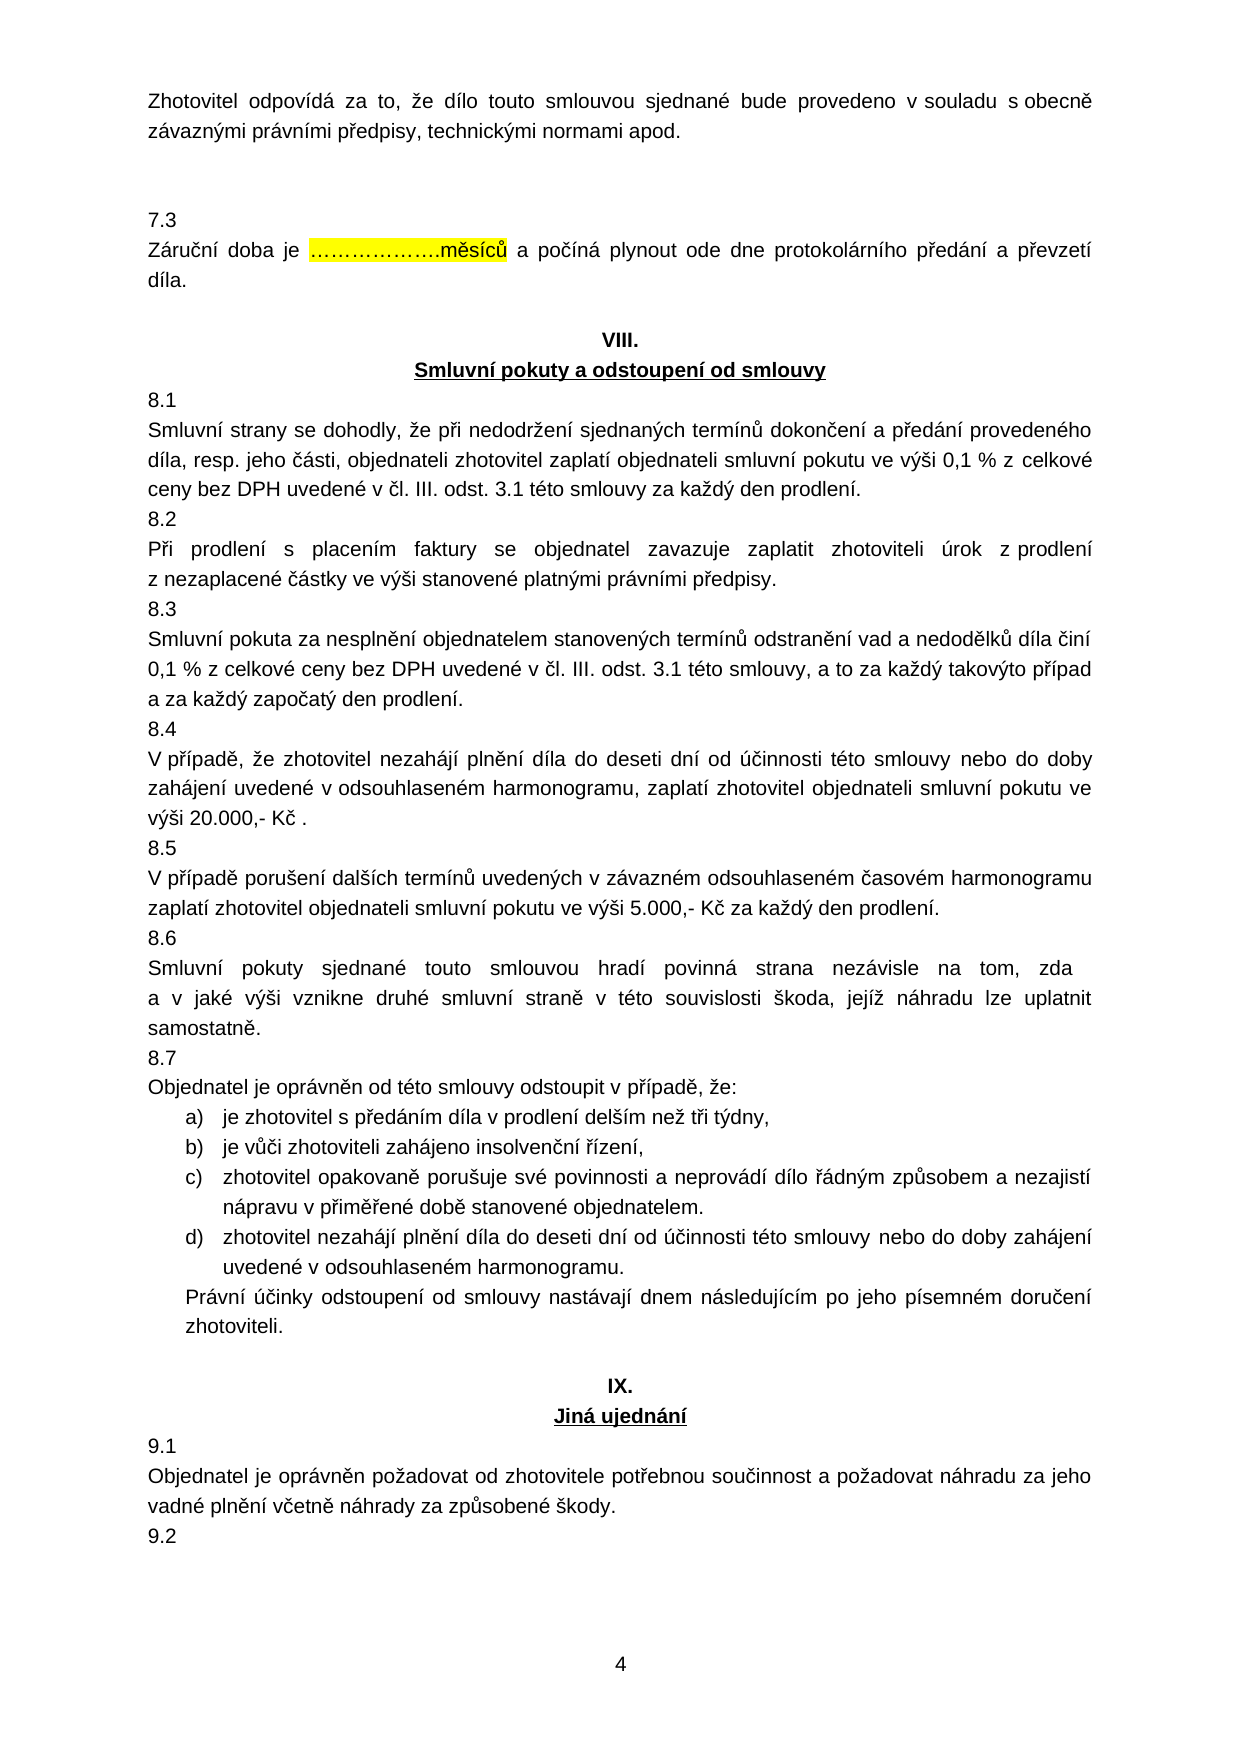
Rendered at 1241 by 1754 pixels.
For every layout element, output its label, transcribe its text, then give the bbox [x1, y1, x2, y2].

text Záruční doba je ……………….měsíců a počíná plynout ode dne protokolárního předání a převzetí díla. [148, 238, 1092, 292]
text 8.3 [148, 597, 1092, 621]
text Zhotovitel odpovídá za to, že dílo touto smlouvou sjednané bude provedeno v souladu s obecně závaznými právními předpisy, technickými normami apod. [148, 89, 1092, 142]
text 7.3 [148, 208, 1092, 232]
text 9.2 [148, 1524, 1092, 1548]
text 8.7 [148, 1045, 1092, 1069]
text Objednatel je oprávněn požadovat od zhotovitele potřebnou součinnost a požadovat náhradu za jeho vadné plnění včetně náhrady za způsobené škody. [148, 1464, 1092, 1518]
text 8.6 [148, 926, 1092, 950]
text Právní účinky odstoupení od smlouvy nastávají dnem následujícím po jeho písemném doručení zhotoviteli. [185, 1284, 1092, 1338]
text Smluvní strany se dohodly, že při nedodržení sjednaných termínů dokončení a předání provedeného díla, resp. jeho části, objednateli zhotovitel zaplatí objednateli smluvní pokutu ve výši 0,1 % z celkové ceny bez DPH uvedené v čl. III. odst. 3.1 této smlouvy za každý den prodlení. [148, 417, 1092, 501]
text V případě, že zhotovitel nezahájí plnění díla do deseti dní od účinnosti této smlouvy nebo do doby zahájení uvedené v odsouhlaseném harmonogramu, zaplatí zhotovitel objednateli smluvní pokutu ve výši 20.000,- Kč . [148, 746, 1092, 830]
text 9.1 [148, 1434, 1092, 1458]
text V případě porušení dalších termínů uvedených v závazném odsouhlaseném časovém harmonogramu zaplatí zhotovitel objednateli smluvní pokutu ve výši 5.000,- Kč za každý den prodlení. [148, 866, 1092, 920]
text 8.1 [148, 388, 1092, 412]
text Smluvní pokuty sjednané touto smlouvou hradí povinná strana nezávisle na tom, zda a v jaké výši vznikne druhé smluvní straně v této souvislosti škoda, jejíž náhradu lze uplatnit samostatně. [148, 956, 1092, 1039]
text Smluvní pokuta za nesplnění objednatelem stanovených termínů odstranění vad a nedodělků díla činí 0,1 % z celkové ceny bez DPH uvedené v čl. III. odst. 3.1 této smlouvy, a to za každý takovýto případ a za každý započatý den prodlení. [148, 627, 1092, 711]
text VIII. [148, 328, 1092, 352]
text 8.5 [148, 836, 1092, 860]
list je vůči zhotoviteli zahájeno insolvenční řízení, [185, 1135, 1092, 1159]
list zhotovitel nezahájí plnění díla do deseti dní od účinnosti této smlouvy nebo do doby zahájení uvedené v odsouhlaseném harmonogramu. [185, 1225, 1092, 1278]
list zhotovitel opakovaně porušuje své povinnosti a neprovádí dílo řádným způsobem a nezajistí nápravu v přiměřené době stanovené objednatelem. [185, 1165, 1092, 1219]
text Objednatel je oprávněn od této smlouvy odstoupit v případě, že: [148, 1075, 1092, 1099]
text Smluvní pokuty a odstoupení od smlouvy [148, 358, 1092, 382]
text Při prodlení s placením faktury se objednatel zavazuje zaplatit zhotoviteli úrok z prodlení z nezaplacené částky ve výši stanovené platnými právními předpisy. [148, 537, 1092, 591]
text 8.2 [148, 507, 1092, 531]
text IX. [148, 1374, 1092, 1398]
list je zhotovitel s předáním díla v prodlení delším než tři týdny, [185, 1105, 1092, 1129]
text 8.4 [148, 716, 1092, 740]
text Jiná ujednání [148, 1404, 1092, 1428]
